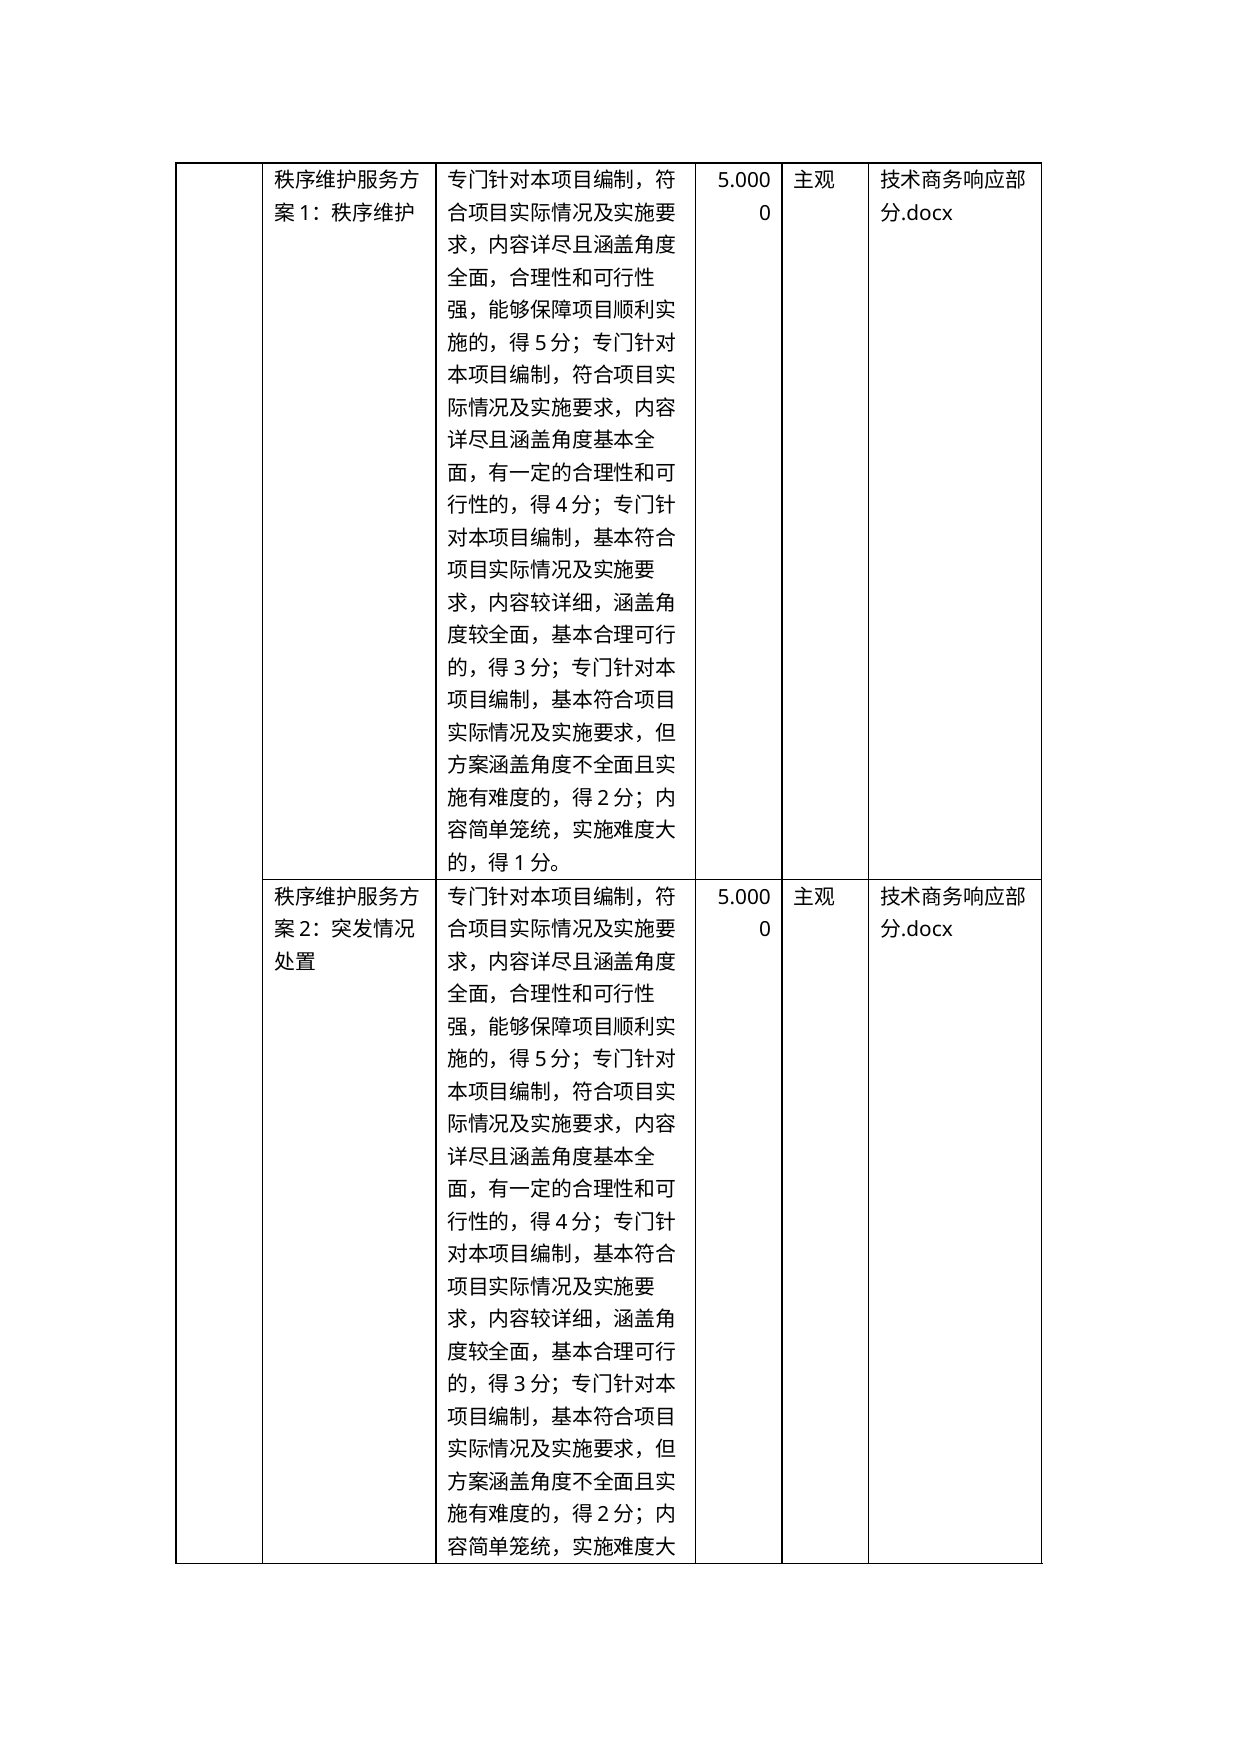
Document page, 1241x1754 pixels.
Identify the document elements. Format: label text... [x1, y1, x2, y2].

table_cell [437, 880, 695, 1563]
table_cell 5.0000 [696, 164, 781, 878]
table_cell 秩序维护服务方案1：秩序维护 [263, 164, 435, 878]
table_cell 技术商务响应部分.docx [869, 880, 1041, 1563]
table_cell 秩序维护服务方案2：突发情况处置 [263, 880, 435, 1563]
table_cell 5.0000 [696, 880, 781, 1563]
table_cell 主观 [783, 880, 868, 1563]
table_cell 技术商务响应部分.docx [869, 164, 1041, 878]
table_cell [437, 164, 695, 878]
table_cell 主观 [783, 164, 868, 878]
